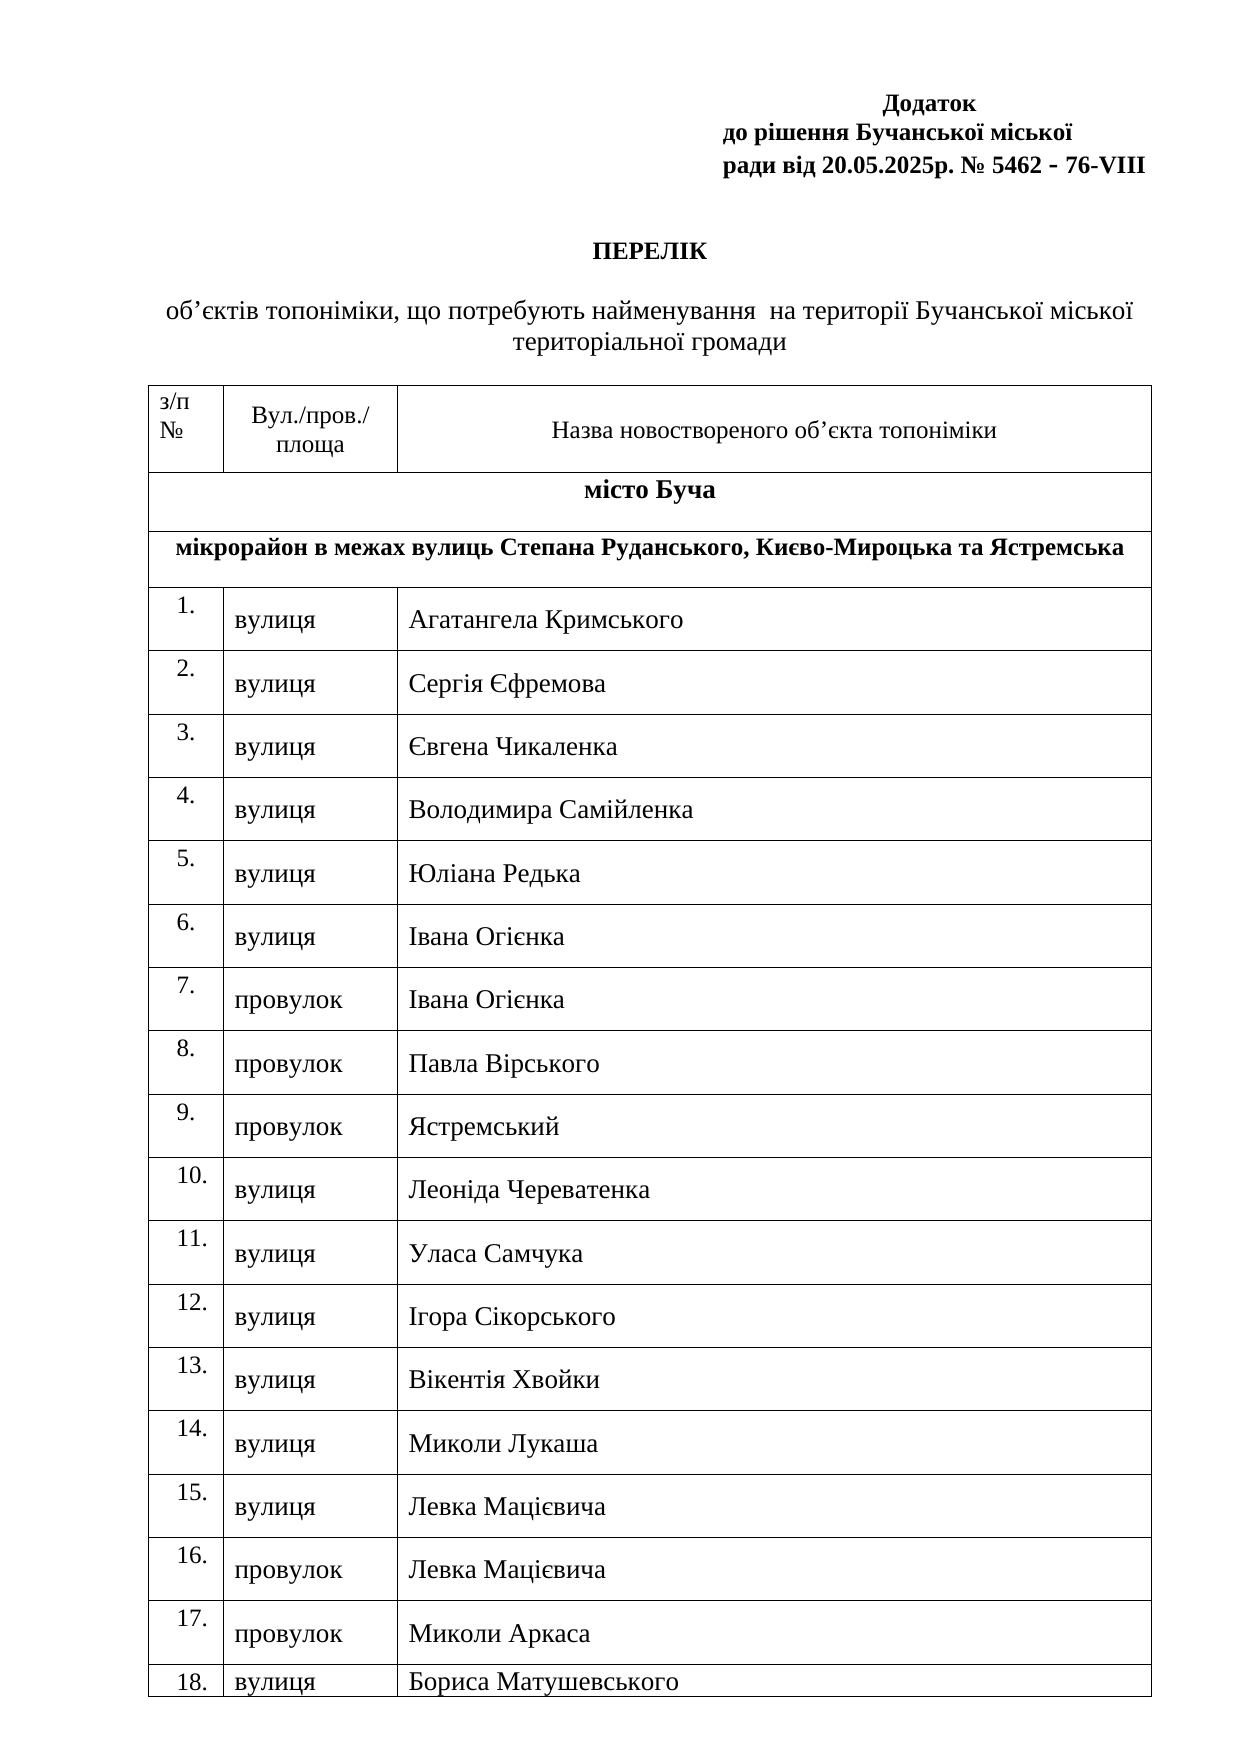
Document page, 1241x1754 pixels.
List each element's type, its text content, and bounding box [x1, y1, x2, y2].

table_cell Миколи Лукаша [398, 1411, 1151, 1473]
table_cell Ігора Сікорського [398, 1285, 1151, 1347]
table_cell провулок [224, 1095, 397, 1157]
table_cell Миколи Аркаса [398, 1601, 1151, 1663]
table_cell вулиця [224, 905, 397, 967]
table_cell вулиця [224, 651, 397, 713]
table_cell [149, 841, 223, 903]
table_cell [149, 968, 223, 1030]
table_cell мікрорайон в межах вулиць Степана Руданського, Києво-Мироцька та Ястремська [149, 532, 1151, 587]
text Додаток [148, 88, 1152, 117]
table_cell вулиця [224, 1475, 397, 1537]
table_cell вулиця [224, 588, 397, 650]
table_header Вул./пров./ площа [224, 386, 397, 472]
table_cell вулиця [224, 1158, 397, 1220]
table_header з/п № [149, 386, 223, 472]
table_cell [149, 715, 223, 777]
table_cell вулиця [224, 1348, 397, 1410]
table_cell провулок [224, 1538, 397, 1600]
table_cell [149, 778, 223, 840]
table_cell Леоніда Череватенка [398, 1158, 1151, 1220]
table_cell місто Буча [149, 473, 1151, 531]
table_cell вулиця [224, 1221, 397, 1283]
table_cell [149, 1285, 223, 1347]
table_cell вулиця [224, 715, 397, 777]
table_cell Юліана Редька [398, 841, 1151, 903]
table_cell Левка Мацієвича [398, 1475, 1151, 1537]
table_cell [149, 1475, 223, 1537]
table_cell Уласа Самчука [398, 1221, 1151, 1283]
table_cell провулок [224, 968, 397, 1030]
table_cell [149, 1601, 223, 1663]
table_cell вулиця [224, 778, 397, 840]
table_cell вулиця [224, 1285, 397, 1347]
table_cell Євгена Чикаленка [398, 715, 1151, 777]
table_cell [149, 1538, 223, 1600]
table_cell вулиця [224, 1411, 397, 1473]
table_cell [149, 1411, 223, 1473]
table_cell Івана Огієнка [398, 905, 1151, 967]
table_cell Івана Огієнка [398, 968, 1151, 1030]
table_cell [149, 905, 223, 967]
table_header Назва новоствореного об’єкта топоніміки [398, 386, 1151, 472]
text ПЕРЕЛІК [148, 236, 1152, 265]
table_cell [149, 1031, 223, 1093]
table_cell Володимира Самійленка [398, 778, 1151, 840]
text об’єктів топоніміки, що потребують найменування на території Бучанської міської територіальної громади [148, 294, 1152, 356]
table_cell [149, 1665, 223, 1696]
table_cell [149, 1158, 223, 1220]
table_cell [149, 588, 223, 650]
table_cell провулок [224, 1601, 397, 1663]
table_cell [398, 1665, 1151, 1696]
table_cell Павла Вірського [398, 1031, 1151, 1093]
table_cell Левка Мацієвича [398, 1538, 1151, 1600]
table_cell Ястремський [398, 1095, 1151, 1157]
table_cell Вікентія Хвойки [398, 1348, 1151, 1410]
table_cell [149, 1221, 223, 1283]
table_cell [149, 1095, 223, 1157]
table_cell провулок [224, 1031, 397, 1093]
table_cell [149, 1348, 223, 1410]
text ради від 20.05.2025р. № 5462 - 76-VIІІ [148, 146, 1152, 179]
table_cell вулиця [224, 841, 397, 903]
table_cell [149, 651, 223, 713]
table_cell Сергія Єфремова [398, 651, 1151, 713]
text до рішення Бучанської міської [148, 117, 1152, 146]
table_cell Агатангела Кримського [398, 588, 1151, 650]
table_cell вулиця [224, 1665, 397, 1696]
